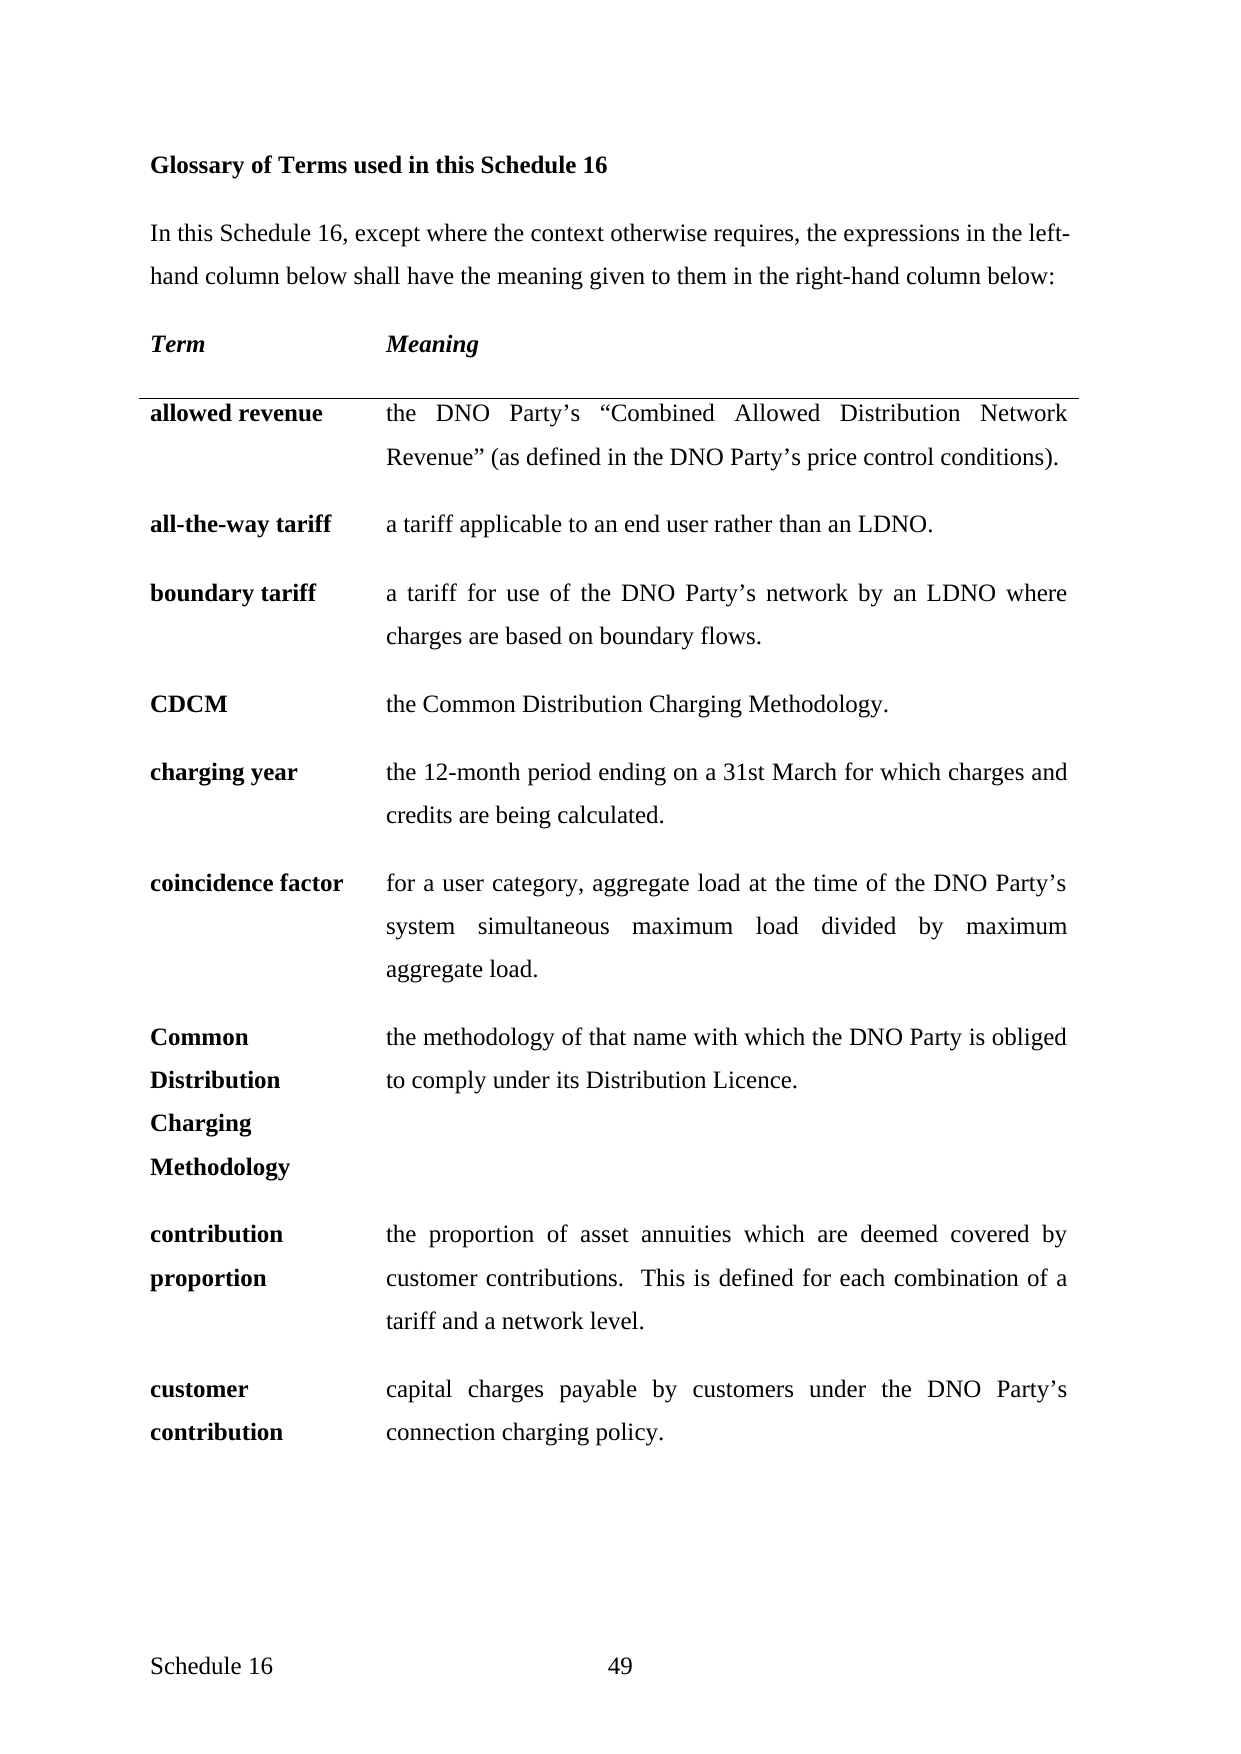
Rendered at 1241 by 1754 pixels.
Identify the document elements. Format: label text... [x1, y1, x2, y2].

table_cell charging year [139, 757, 374, 868]
text Glossary of Terms used in this Schedule 16 [150, 150, 1090, 179]
table_header Meaning [375, 329, 1079, 397]
table_cell coincidence factor [139, 868, 374, 1022]
table_cell CDCM [139, 689, 374, 757]
table_cell the Common Distribution Charging Methodology. [375, 689, 1079, 757]
table_cell for a user category, aggregate load at the time of the DNO Party’s system simultaneous maximum load divided by maximum aggregate load. [375, 868, 1079, 1022]
table_cell the methodology of that name with which the DNO Party is obliged to comply under its Distribution Licence. [375, 1022, 1079, 1219]
table_cell Common Distribution Charging Methodology [139, 1022, 374, 1219]
table_cell a tariff applicable to an end user rather than an LDNO. [375, 510, 1079, 578]
table_cell contribution proportion [139, 1220, 374, 1374]
table_header Term [139, 329, 374, 397]
table_cell all-the-way tariff [139, 510, 374, 578]
table_cell allowed revenue [139, 399, 374, 509]
table_cell the DNO Party’s “Combined Allowed Distribution Network Revenue” (as defined in the DNO Party’s price control conditions). [375, 399, 1079, 509]
table_cell the 12-month period ending on a 31st March for which charges and credits are being calculated. [375, 757, 1079, 868]
table_cell customer contribution [139, 1374, 374, 1485]
text In this Schedule 16, except where the context otherwise requires, the expressions in the left-hand column below shall have the meaning given to them in the right-hand column below: [150, 218, 1090, 290]
table_cell the proportion of asset annuities which are deemed covered by customer contributions. This is defined for each combination of a tariff and a network level. [375, 1220, 1079, 1374]
table_cell boundary tariff [139, 578, 374, 689]
table_cell a tariff for use of the DNO Party’s network by an LDNO where charges are based on boundary flows. [375, 578, 1079, 689]
table_cell capital charges payable by customers under the DNO Party’s connection charging policy. [375, 1374, 1079, 1485]
